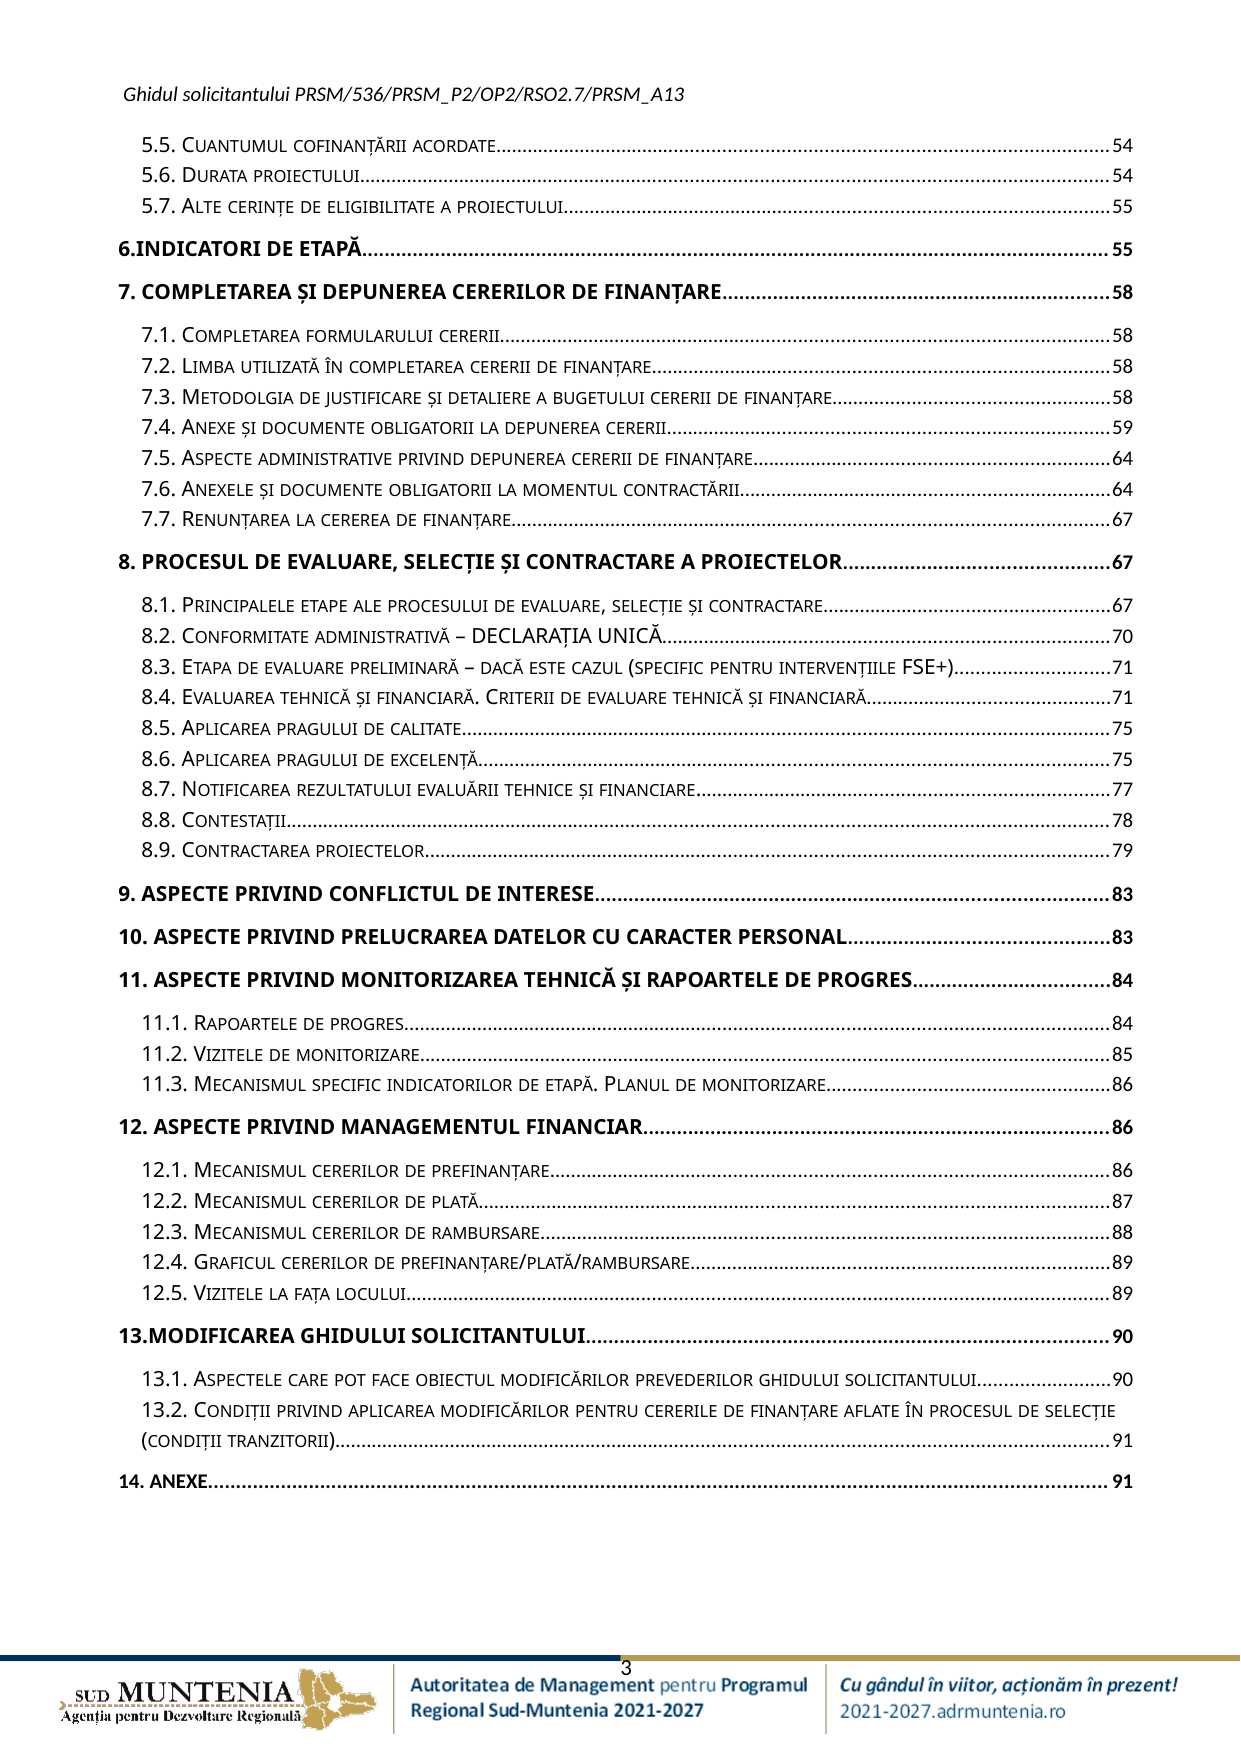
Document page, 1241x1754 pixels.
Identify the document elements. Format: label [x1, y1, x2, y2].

picture [0, 1655, 1241, 1735]
